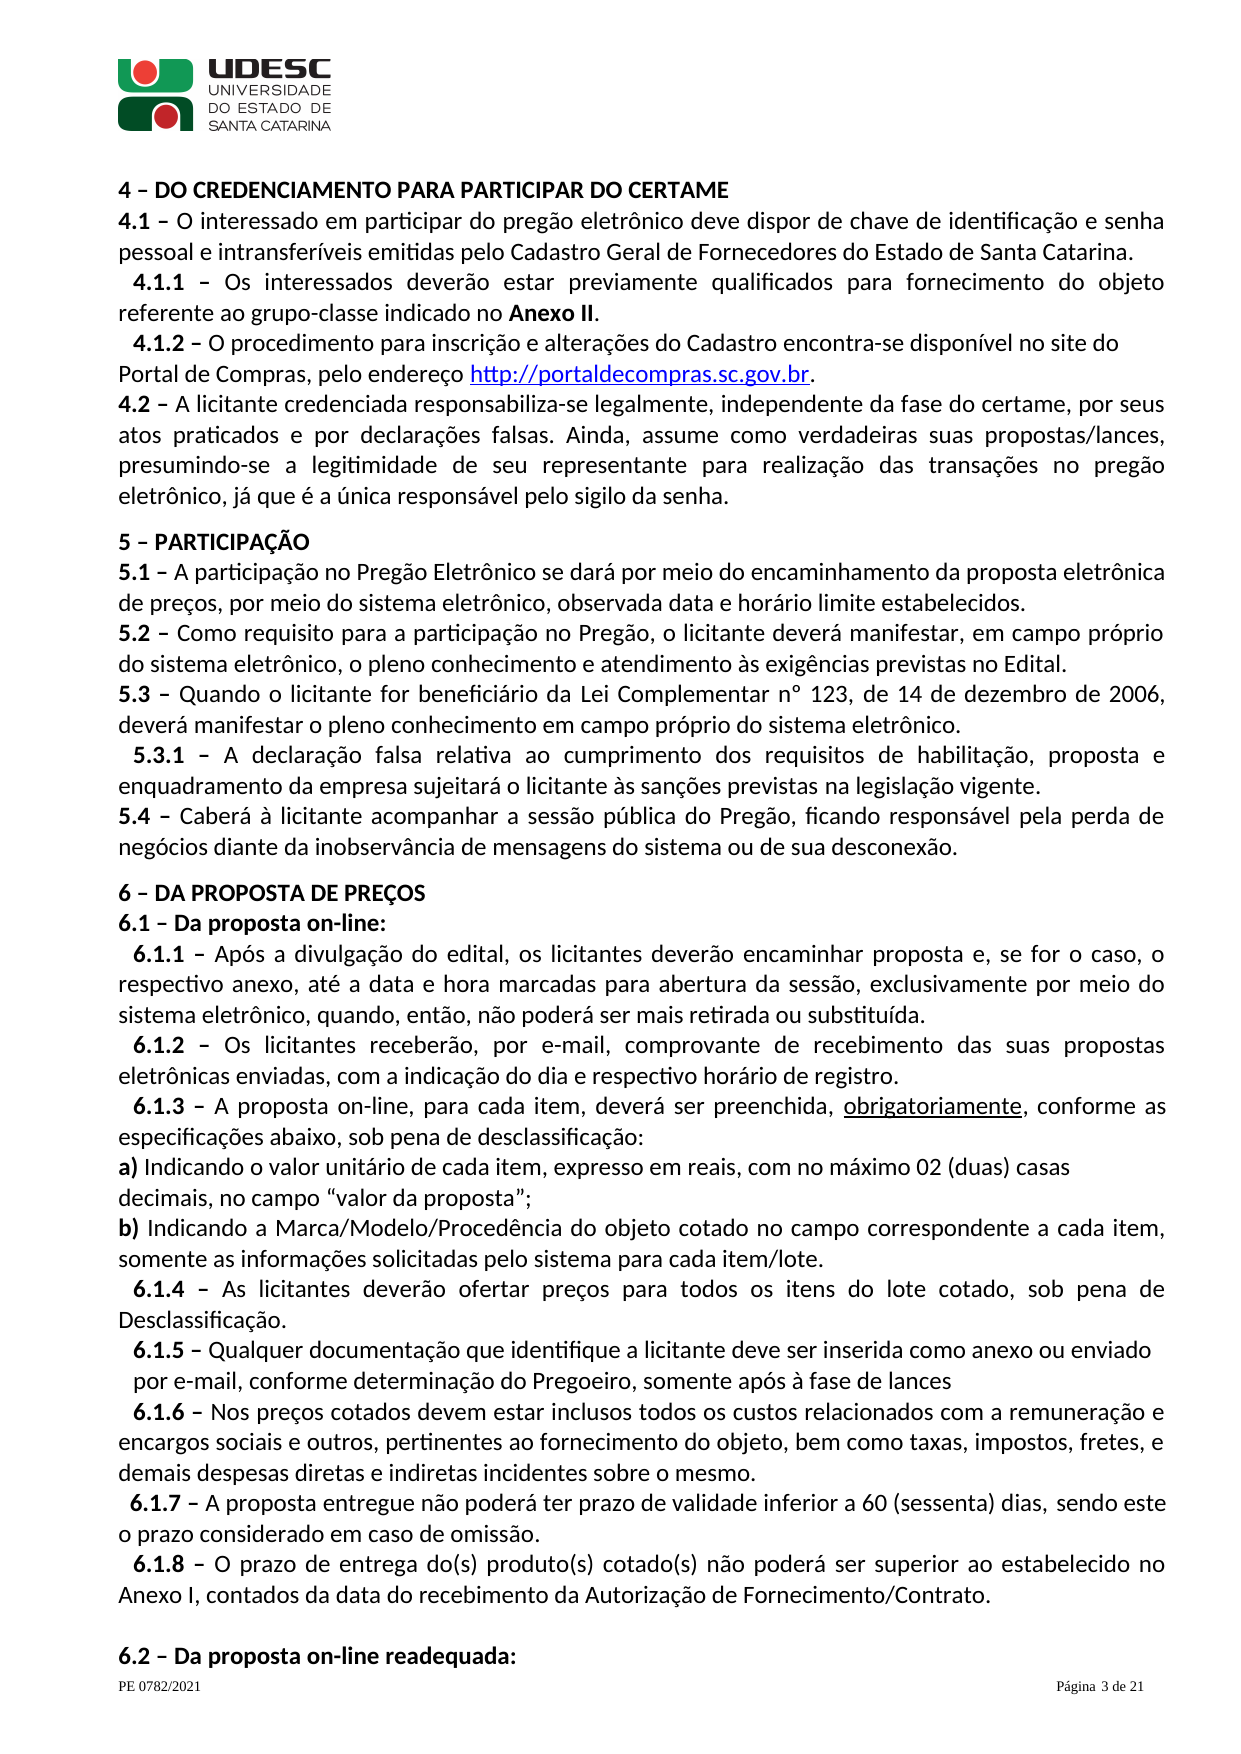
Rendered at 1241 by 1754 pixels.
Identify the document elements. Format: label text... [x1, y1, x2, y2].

text decimais, no campo “valor da proposta”; [118, 1182, 1166, 1212]
text 6 – DA PROPOSTA DE PREÇOS [118, 877, 1166, 907]
text 5.3 – Quando o licitante for beneficiário da Lei Complementar nº 123, de 14 de dezembro de 2006, deverá manifestar o pleno conhecimento em campo próprio do sistema eletrônico. [118, 678, 1166, 739]
text 6.1.5 – Qualquer documentação que identifique a licitante deve ser inserida como anexo ou enviado [118, 1334, 1166, 1365]
text 6.1.2 – Os licitantes receberão, por e-mail, comprovante de recebimento das suas propostas eletrônicas enviadas, com a indicação do dia e respectivo horário de registro. [118, 1029, 1166, 1090]
text 4.1.1 – Os interessados deverão estar previamente qualificados para fornecimento do objeto referente ao grupo-classe indicado no Anexo II. [118, 266, 1166, 327]
text 6.2 – Da proposta on-line readequada: [118, 1640, 1166, 1670]
text 4.1 – O interessado em participar do pregão eletrônico deve dispor de chave de identificação e senha pessoal e intransferíveis emitidas pelo Cadastro Geral de Fornecedores do Estado de Santa Catarina. [118, 205, 1166, 266]
text 4 – DO CREDENCIAMENTO PARA PARTICIPAR DO CERTAME [118, 175, 1166, 205]
text por e-mail, conforme determinação do Pregoeiro, somente após à fase de lances [118, 1365, 1166, 1396]
text 4.1.2 – O procedimento para inscrição e alterações do Cadastro encontra-se disponível no site do [118, 327, 1166, 358]
text 5.4 – Caberá à licitante acompanhar a sessão pública do Pregão, ficando responsável pela perda de negócios diante da inobservância de mensagens do sistema ou de sua desconexão. [118, 800, 1166, 861]
text 5 – PARTICIPAÇÃO [118, 526, 1166, 556]
text 6.1.1 – Após a divulgação do edital, os licitantes deverão encaminhar proposta e, se for o caso, o respectivo anexo, até a data e hora marcadas para abertura da sessão, exclusivamente por meio do sistema eletrônico, quando, então, não poderá ser mais retirada ou substituída. [118, 938, 1166, 1029]
text a) Indicando o valor unitário de cada item, expresso em reais, com no máximo 02 (duas) casas [118, 1151, 1166, 1182]
picture [118, 59, 331, 131]
text b) Indicando a Marca/Modelo/Procedência do objeto cotado no campo correspondente a cada item, somente as informações solicitadas pelo sistema para cada item/lote. [118, 1212, 1166, 1273]
text 6.1.6 – Nos preços cotados devem estar inclusos todos os custos relacionados com a remuneração e encargos sociais e outros, pertinentes ao fornecimento do objeto, bem como taxas, impostos, fretes, e demais despesas diretas e indiretas incidentes sobre o mesmo. 6.1.7 – A proposta entregue não poderá ter prazo de validade inferior a 60 (sessenta) dias, sendo este o prazo considerado em caso de omissão. [118, 1396, 1166, 1548]
text 5.2 – Como requisito para a participação no Pregão, o licitante deverá manifestar, em campo próprio do sistema eletrônico, o pleno conhecimento e atendimento às exigências previstas no Edital. [118, 617, 1166, 678]
text 6.1.4 – As licitantes deverão ofertar preços para todos os itens do lote cotado, sob pena de Desclassificação. [118, 1273, 1166, 1334]
text 6.1.8 – O prazo de entrega do(s) produto(s) cotado(s) não poderá ser superior ao estabelecido no Anexo I, contados da data do recebimento da Autorização de Fornecimento/Contrato. [118, 1548, 1166, 1609]
text 4.2 – A licitante credenciada responsabiliza-se legalmente, independente da fase do certame, por seus atos praticados e por declarações falsas. Ainda, assume como verdadeiras suas propostas/lances, presumindo-se a legitimidade de seu representante para realização das transações no pregão eletrônico, já que é a única responsável pelo sigilo da senha. [118, 388, 1166, 510]
text 5.1 – A participação no Pregão Eletrônico se dará por meio do encaminhamento da proposta eletrônica de preços, por meio do sistema eletrônico, observada data e horário limite estabelecidos. [118, 556, 1166, 617]
text 6.1 – Da proposta on-line: [118, 907, 1166, 938]
text 6.1.3 – A proposta on-line, para cada item, deverá ser preenchida, obrigatoriamente, conforme as especificações abaixo, sob pena de desclassificação: [118, 1090, 1166, 1151]
text 5.3.1 – A declaração falsa relativa ao cumprimento dos requisitos de habilitação, proposta e enquadramento da empresa sujeitará o licitante às sanções previstas na legislação vigente. [118, 739, 1166, 800]
text Portal de Compras, pelo endereço http://portaldecompras.sc.gov.br. [118, 358, 1166, 388]
